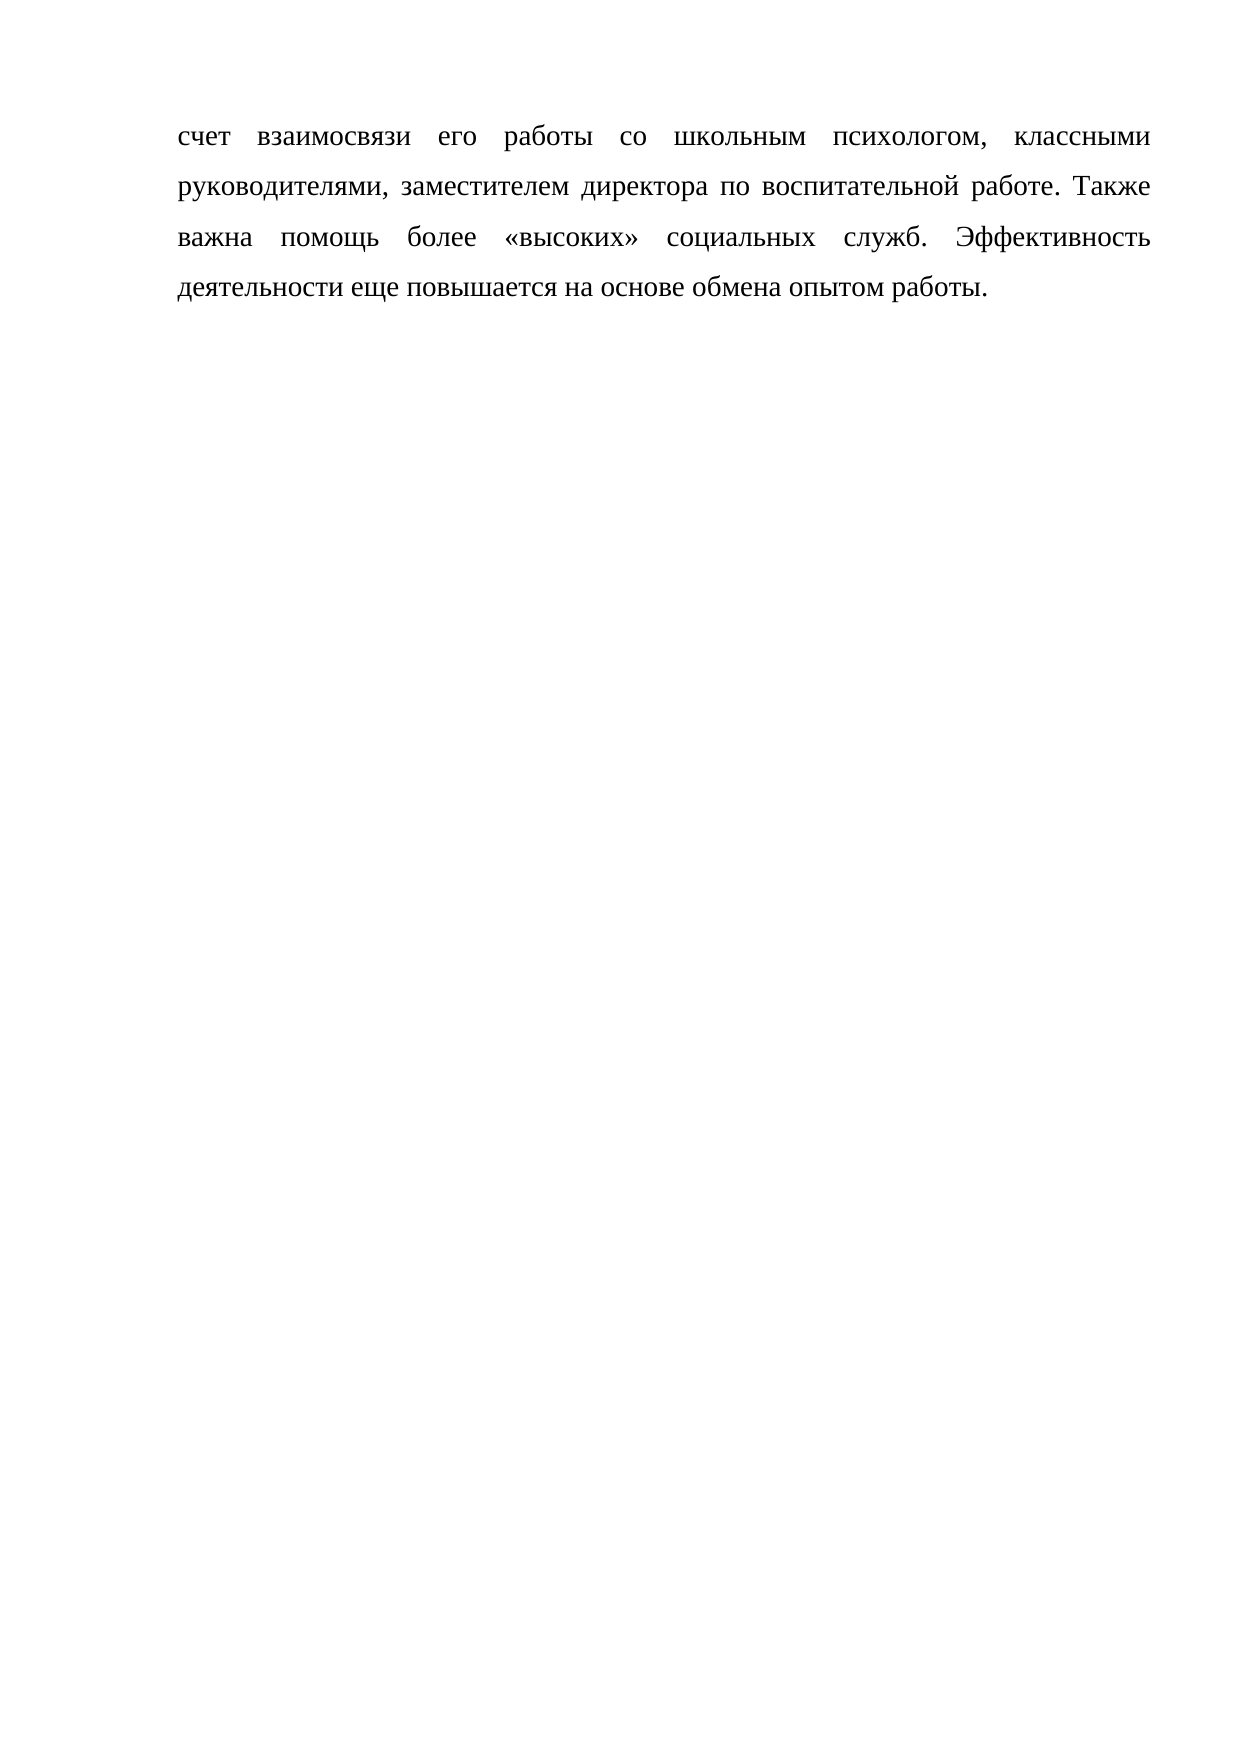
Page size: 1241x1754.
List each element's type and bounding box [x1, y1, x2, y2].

text [177, 118, 1152, 303]
